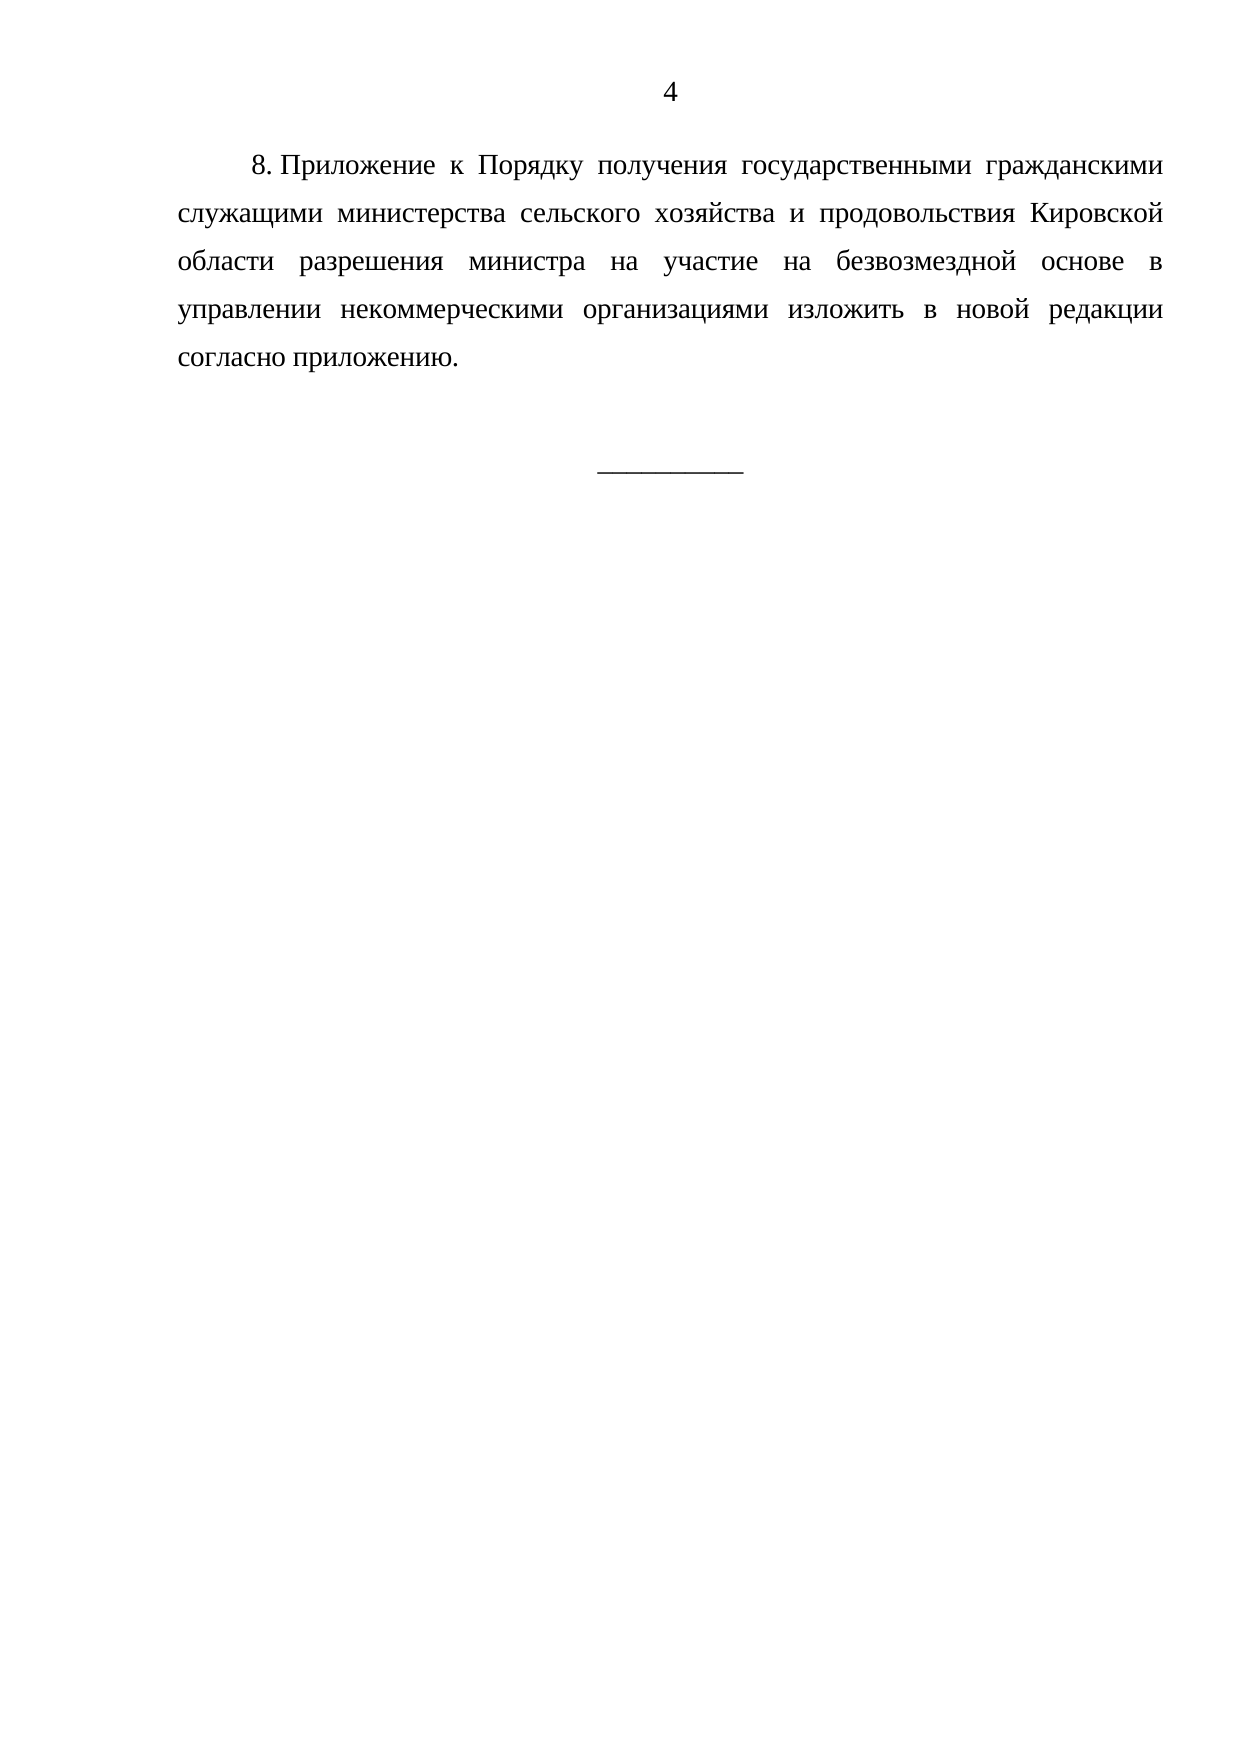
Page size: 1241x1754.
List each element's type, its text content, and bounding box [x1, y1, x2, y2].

text __________ [177, 443, 1163, 476]
text 8. Приложение к Порядку получения государственными гражданскими служащими министерства сельского хозяйства и продовольствия Кировской области разрешения министра на участие на безвозмездной основе в управлении некоммерческими организациями изложить в новой редакции согласно приложению. [177, 136, 1163, 376]
